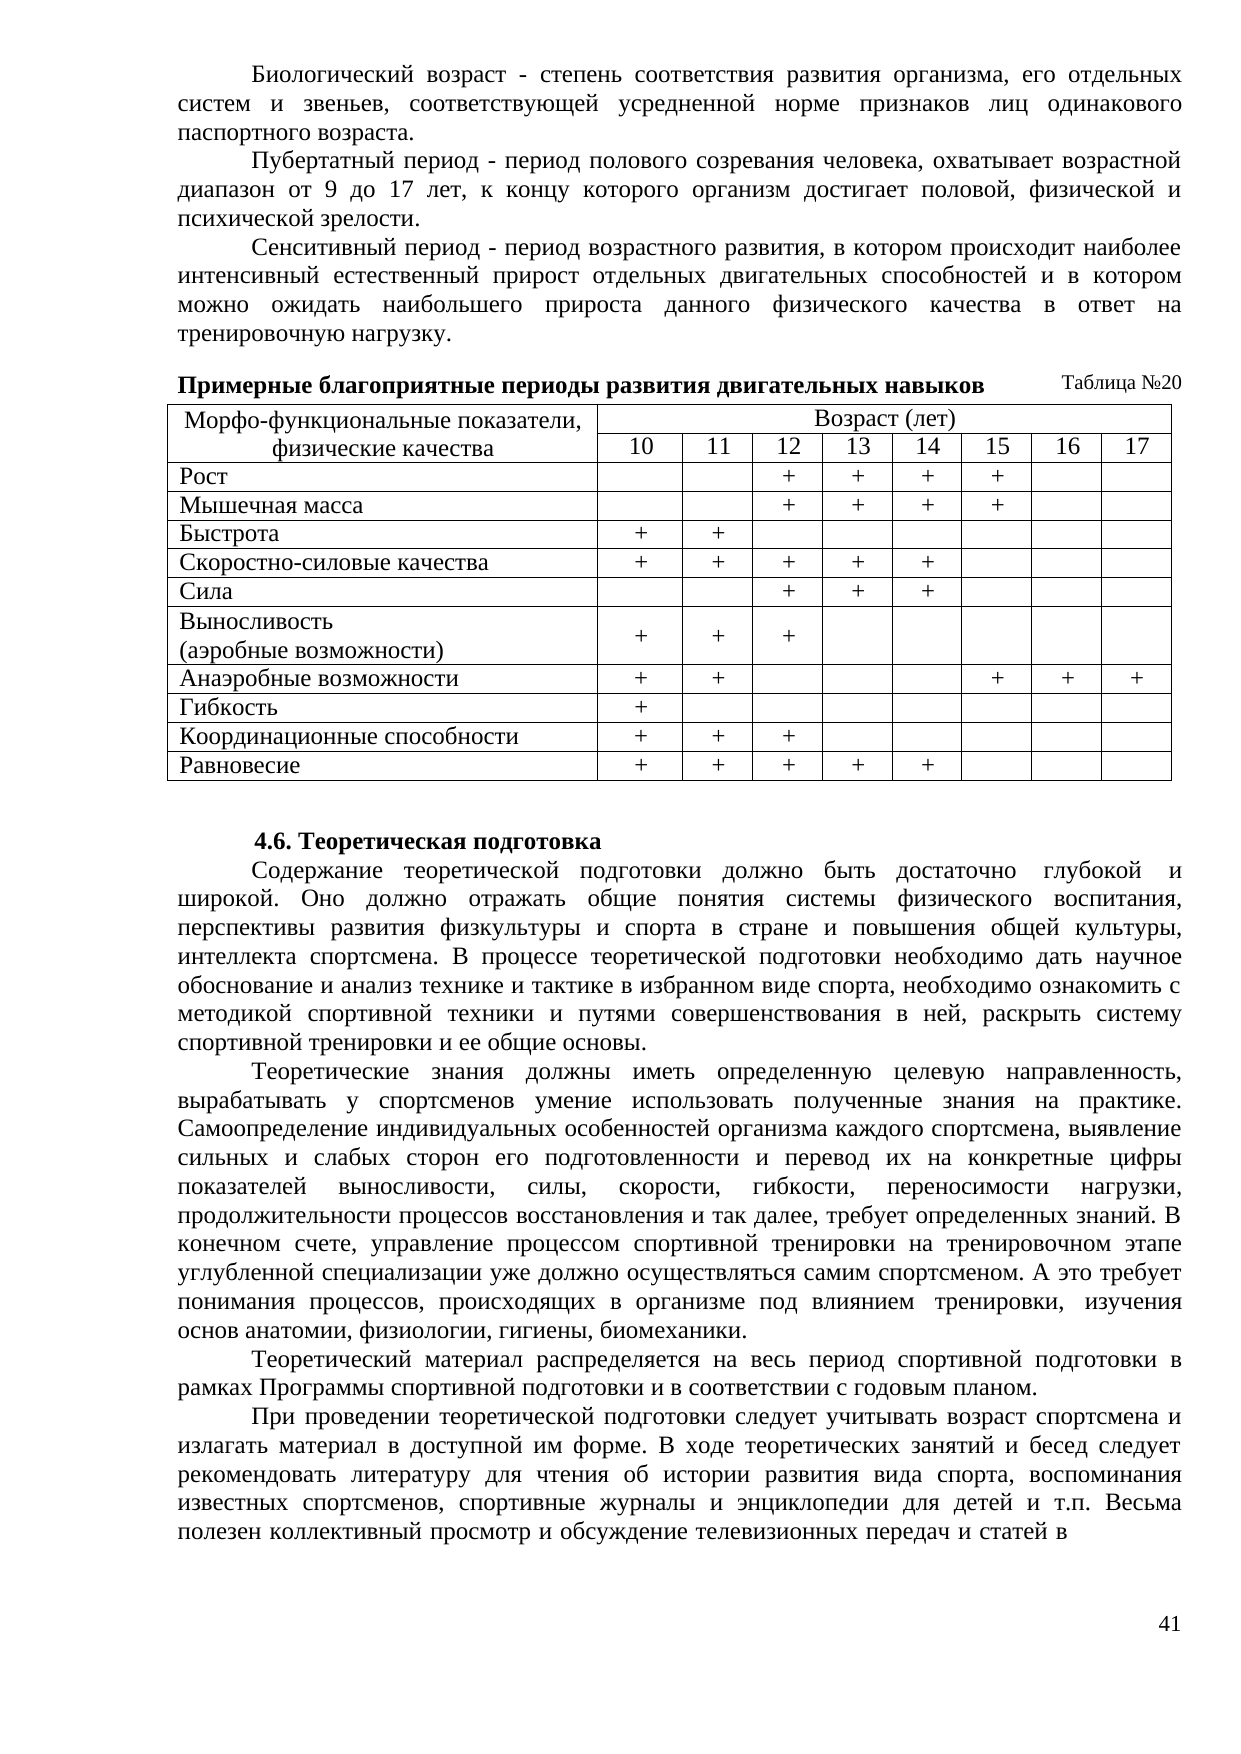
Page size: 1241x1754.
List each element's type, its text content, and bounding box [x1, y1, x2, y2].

table_cell + [893, 752, 961, 780]
table_cell + [753, 492, 822, 519]
table_cell [598, 492, 682, 519]
table_cell + [823, 463, 892, 491]
table_cell + [823, 549, 892, 577]
table_cell [823, 665, 892, 693]
table_cell + [683, 665, 752, 693]
table_cell 17 [1102, 434, 1171, 462]
table_cell [1032, 723, 1101, 751]
table_cell Выносливость (аэробные возможности) [168, 607, 597, 664]
table_cell 10 [598, 434, 682, 462]
table_cell [1032, 607, 1101, 664]
table_cell Анаэробные возможности [168, 665, 597, 693]
table_cell + [683, 607, 752, 664]
table_cell + [893, 463, 961, 491]
table_cell [962, 694, 1031, 722]
text Содержание теоретической подготовки должно быть достаточно глубокой и широкой. Оно должно отражать общие понятия системы физического воспитания, перспективы развития физкультуры и спорта в стране и повышения общей культуры, интеллекта спортсмена. В процессе теоретической подготовки необходимо дать научное обоснование и анализ технике и тактике в избранном виде спорта, необходимо ознакомить с методикой спортивной техники и путями совершенствования в ней, раскрыть систему спортивной тренировки и ее общие основы. [177, 855, 1182, 1056]
table_cell [1102, 463, 1171, 491]
table_cell [1032, 578, 1101, 606]
table_cell + [598, 521, 682, 548]
table_cell + [753, 578, 822, 606]
text Пубертатный период - период полового созревания человека, охватывает возрастной диапазон от 9 до 17 лет, к концу которого организм достигает половой, физической и психической зрелости. [177, 145, 1182, 232]
table_cell [962, 521, 1031, 548]
table_cell + [598, 752, 682, 780]
subtitle Теоретическая подготовка [254, 826, 1209, 855]
table_cell [753, 694, 822, 722]
table_cell [823, 521, 892, 548]
table_cell + [893, 492, 961, 519]
table_cell Координационные способности [168, 723, 597, 751]
table_cell Быстрота [168, 521, 597, 548]
table_cell [1032, 492, 1101, 519]
table_cell + [823, 492, 892, 519]
text При проведении теоретической подготовки следует учитывать возраст спортсмена и излагать материал в доступной им форме. В ходе теоретических занятий и бесед следует рекомендовать литературу для чтения об истории развития вида спорта, воспоминания известных спортсменов, спортивные журналы и энциклопедии для детей и т.п. Весьма полезен коллективный просмотр и обсуждение телевизионных передач и статей в [177, 1401, 1182, 1545]
table_cell [962, 549, 1031, 577]
table_cell [683, 578, 752, 606]
table_cell [1032, 752, 1101, 780]
table_cell + [598, 723, 682, 751]
table_cell [1102, 723, 1171, 751]
text Таблица №20 [1061, 371, 1209, 394]
table_cell + [823, 578, 892, 606]
table_cell + [753, 752, 822, 780]
table_cell [893, 607, 961, 664]
table_cell + [893, 578, 961, 606]
table_cell Скоростно-силовые качества [168, 549, 597, 577]
table_cell [962, 578, 1031, 606]
table_cell 16 [1032, 434, 1101, 462]
table_cell [683, 492, 752, 519]
table_cell [893, 694, 961, 722]
table_cell + [598, 694, 682, 722]
table_cell [1102, 492, 1171, 519]
table_cell + [598, 665, 682, 693]
subtitle Примерные благоприятные периоды развития двигательных навыков [177, 371, 989, 399]
table_cell Гибкость [168, 694, 597, 722]
table_cell + [1102, 665, 1171, 693]
table_cell + [893, 549, 961, 577]
table_cell [893, 665, 961, 693]
table_cell [753, 665, 822, 693]
table_cell [962, 607, 1031, 664]
table_cell + [683, 752, 752, 780]
table_cell Мышечная масса [168, 492, 597, 519]
table_header Морфо-функциональные показатели, физические качества [168, 405, 597, 462]
table_cell [962, 752, 1031, 780]
table_cell [1102, 549, 1171, 577]
table_cell [753, 521, 822, 548]
table_cell + [962, 463, 1031, 491]
table_cell [893, 723, 961, 751]
table_cell [1102, 578, 1171, 606]
table_header Возраст (лет) [598, 405, 1171, 432]
table_cell [1102, 607, 1171, 664]
table_cell [1102, 694, 1171, 722]
table_cell [823, 723, 892, 751]
table_cell 15 [962, 434, 1031, 462]
table_cell [1032, 463, 1101, 491]
text Теоретический материал распределяется на весь период спортивной подготовки в рамках Программы спортивной подготовки и в соответствии с годовым планом. [177, 1344, 1182, 1401]
table_cell + [683, 549, 752, 577]
table_cell [1102, 752, 1171, 780]
table_cell + [823, 752, 892, 780]
table_cell [823, 607, 892, 664]
table_cell + [598, 607, 682, 664]
text Сенситивный период - период возрастного развития, в котором происходит наиболее интенсивный естественный прирост отдельных двигательных способностей и в котором можно ожидать наибольшего прироста данного физического качества в ответ на тренировочную нагрузку. [177, 232, 1182, 347]
table_cell Рост [168, 463, 597, 491]
table_cell [598, 463, 682, 491]
table_cell + [598, 549, 682, 577]
table_cell + [753, 723, 822, 751]
table_cell 12 [753, 434, 822, 462]
table_cell + [683, 723, 752, 751]
table_cell + [962, 492, 1031, 519]
table_cell + [753, 549, 822, 577]
table_cell [962, 723, 1031, 751]
table_cell [893, 521, 961, 548]
table_cell [598, 578, 682, 606]
table_cell + [753, 607, 822, 664]
table_cell [1032, 521, 1101, 548]
table_cell [1032, 549, 1101, 577]
table_cell + [753, 463, 822, 491]
table_cell Сила [168, 578, 597, 606]
table_cell [683, 694, 752, 722]
text Биологический возраст - степень соответствия развития организма, его отдельных систем и звеньев, соответствующей усредненной норме признаков лиц одинакового паспортного возраста. [177, 59, 1182, 145]
table_cell + [1032, 665, 1101, 693]
table_cell 13 [823, 434, 892, 462]
table_cell + [683, 521, 752, 548]
table_cell Равновесие [168, 752, 597, 780]
table_cell [683, 463, 752, 491]
table_cell [823, 694, 892, 722]
table_cell [1032, 694, 1101, 722]
table_cell [1102, 521, 1171, 548]
table_cell 14 [893, 434, 961, 462]
table_cell 11 [683, 434, 752, 462]
text Теоретические знания должны иметь определенную целевую направленность, вырабатывать у спортсменов умение использовать полученные знания на практике. Самоопределение индивидуальных особенностей организма каждого спортсмена, выявление сильных и слабых сторон его подготовленности и перевод их на конкретные цифры показателей выносливости, силы, скорости, гибкости, переносимости нагрузки, продолжительности процессов восстановления и так далее, требует определенных знаний. В конечном счете, управление процессом спортивной тренировки на тренировочном этапе углубленной специализации уже должно осуществляться самим спортсменом. А это требует понимания процессов, происходящих в организме под влиянием тренировки, изучения основ анатомии, физиологии, гигиены, биомеханики. [177, 1056, 1182, 1343]
table_cell + [962, 665, 1031, 693]
